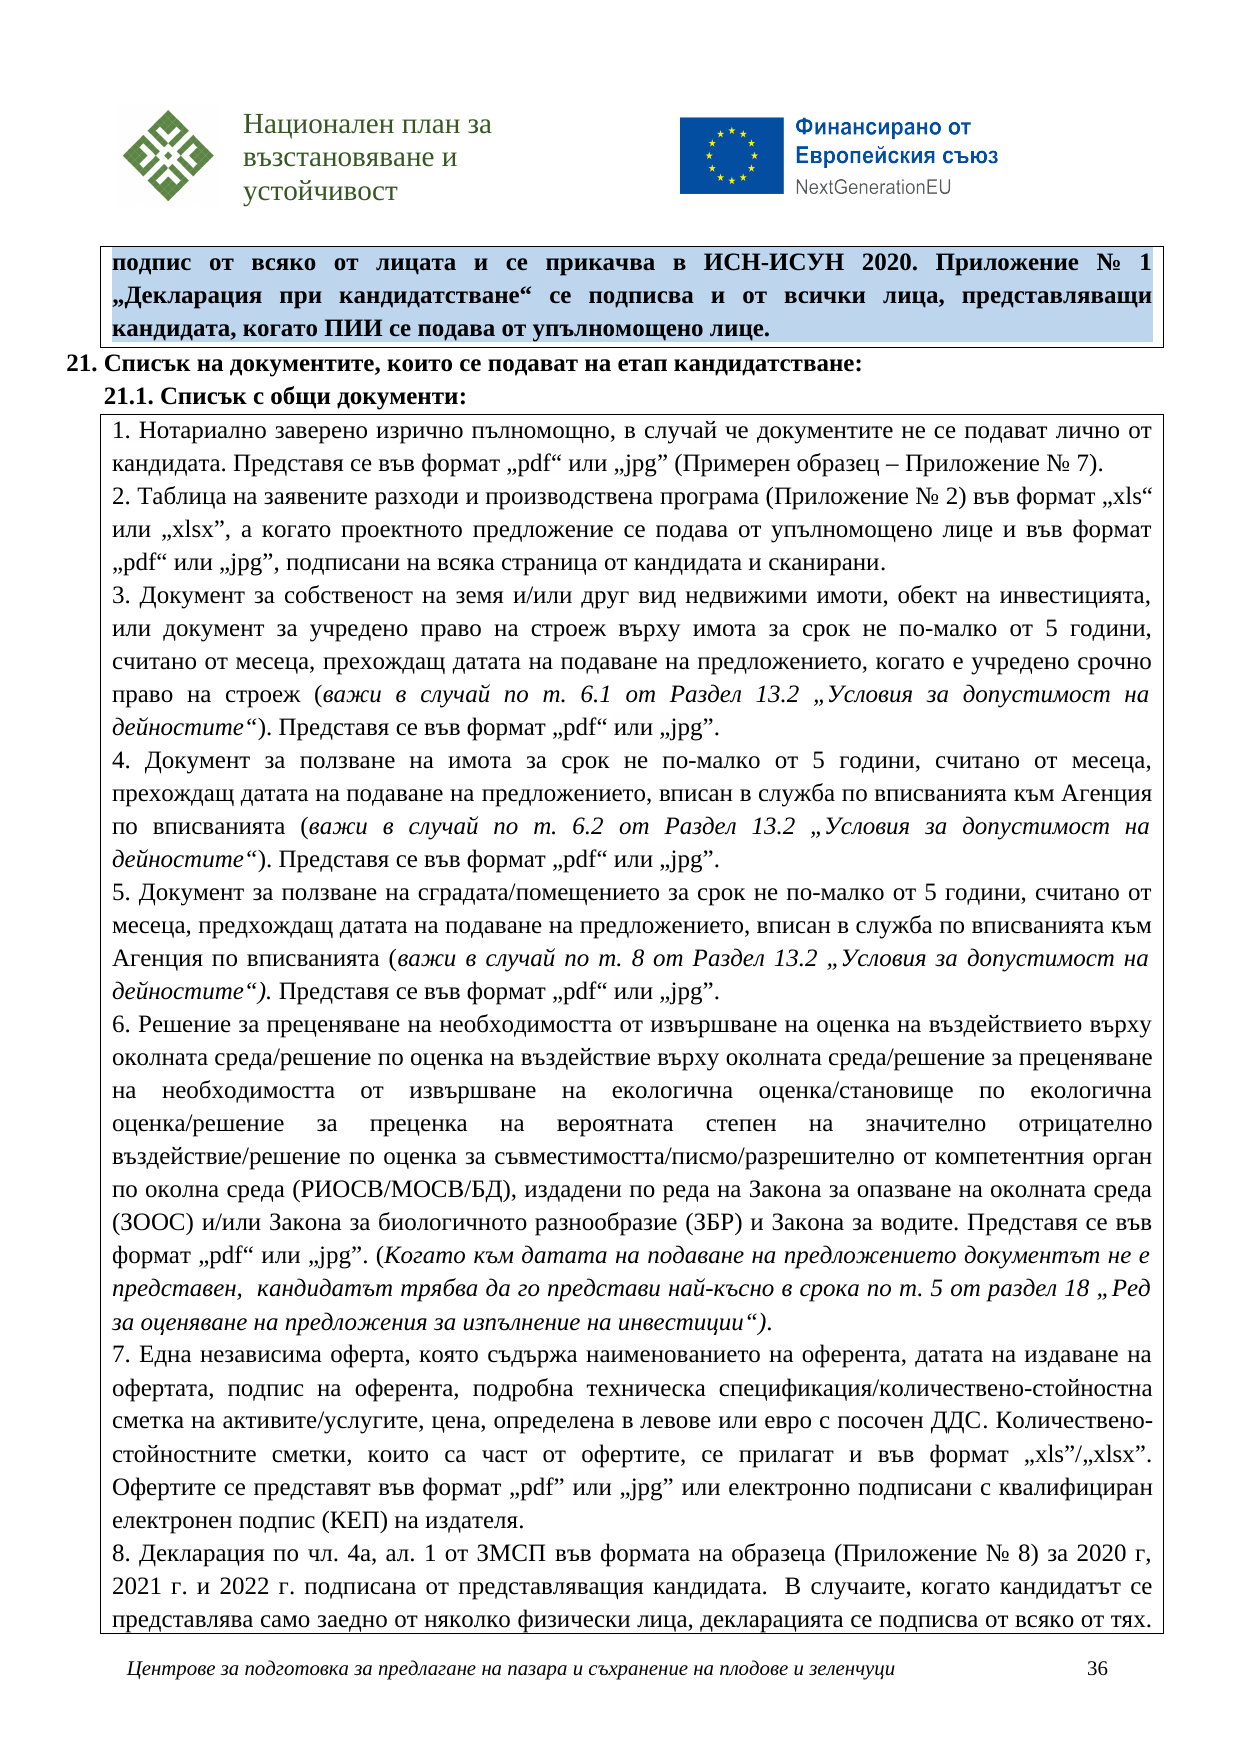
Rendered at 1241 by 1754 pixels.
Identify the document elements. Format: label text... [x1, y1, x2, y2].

list Списък на документите, които се подават на етап кандидатстване: [66, 348, 1108, 377]
subtitle 21.1. Списък с общи документи: [103, 381, 1108, 410]
picture [672, 105, 1028, 204]
picture [114, 105, 222, 206]
